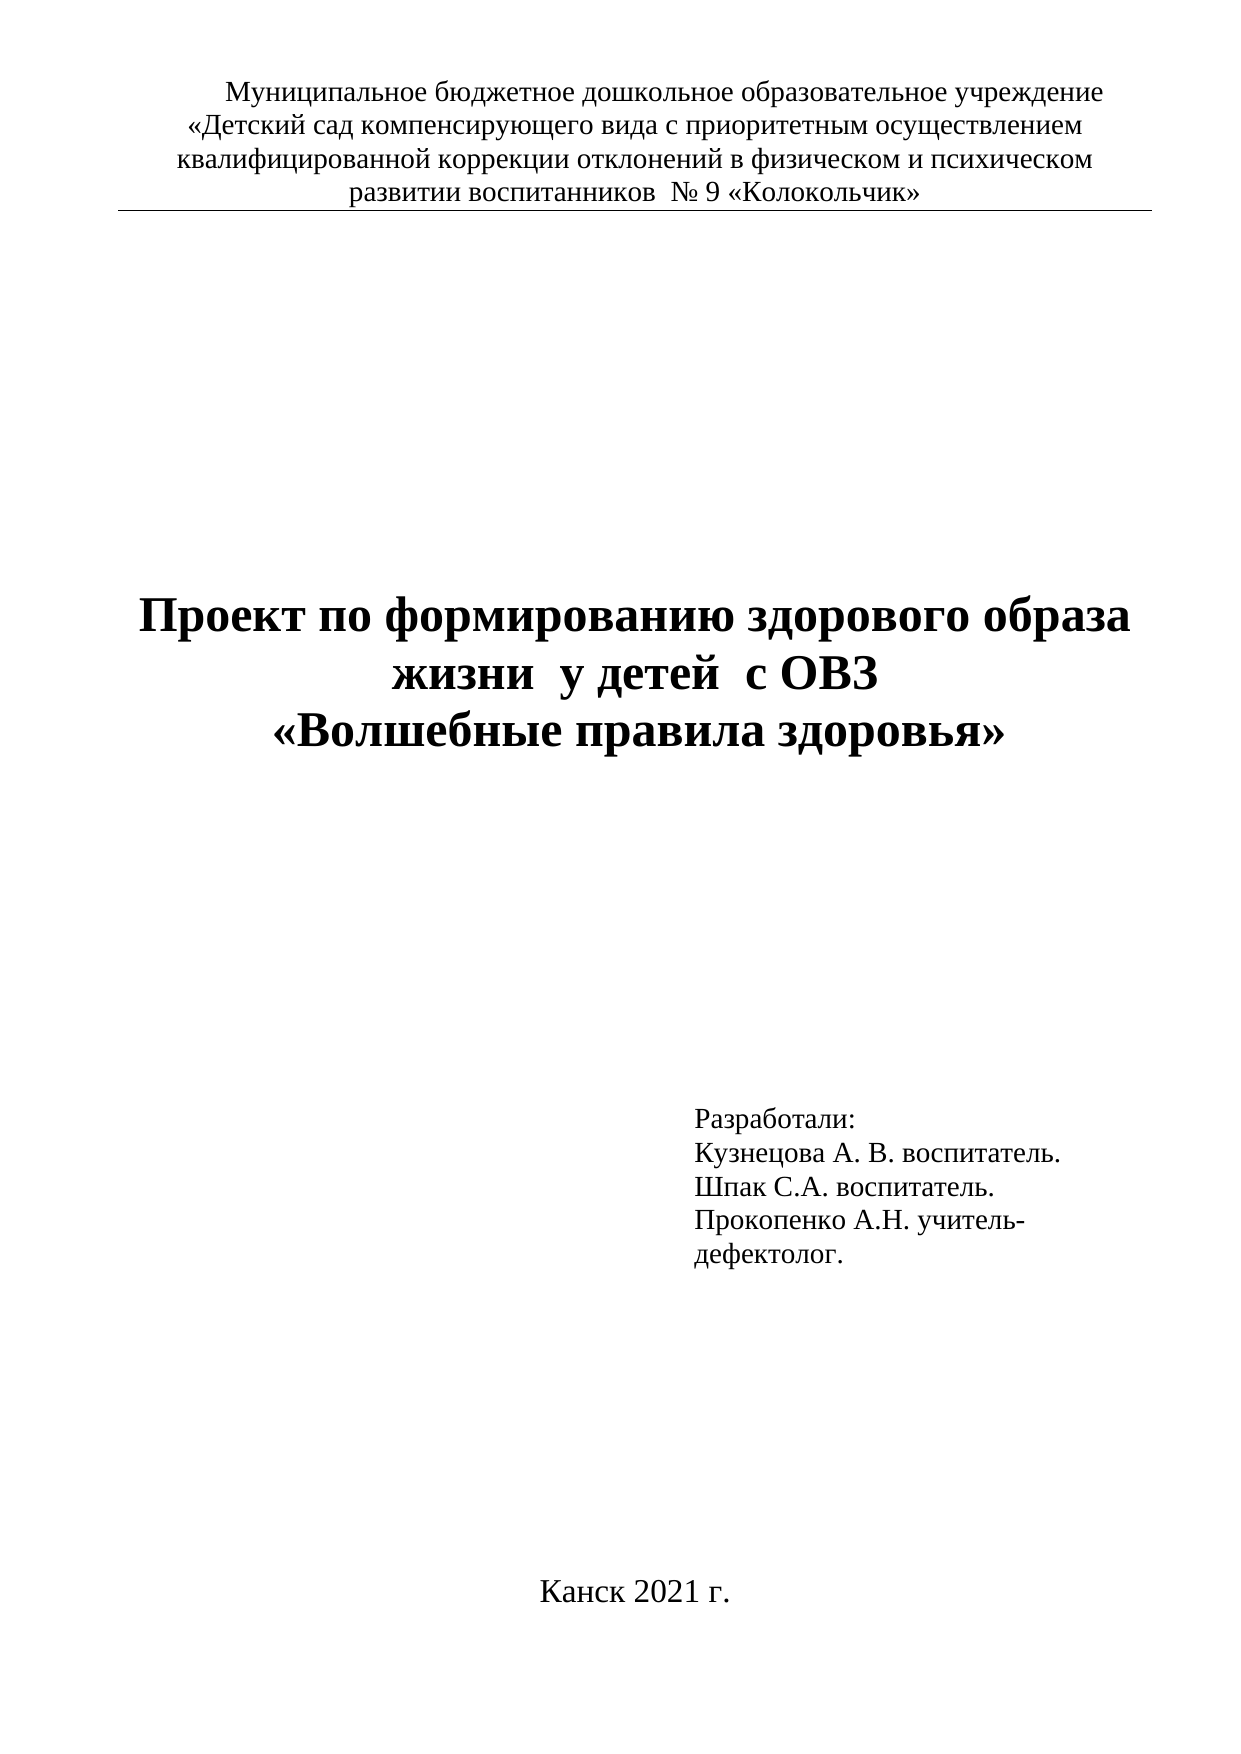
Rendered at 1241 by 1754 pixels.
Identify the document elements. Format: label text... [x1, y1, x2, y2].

text Проект по формированию здорового образа жизни у детей с ОВЗ [118, 585, 1152, 700]
text Шпак С.А. воспитатель. [694, 1169, 1152, 1202]
text Разработали: [694, 1102, 1152, 1135]
text «Волшебные правила здоровья» [118, 700, 1152, 757]
text Кузнецова А. В. воспитатель. [694, 1135, 1152, 1169]
text Муниципальное бюджетное дошкольное образовательное учреждение «Детский сад компенсирующего вида с приоритетным осуществлением квалифицированной коррекции отклонений в физическом и психическом развитии воспитанников № 9 «Колокольчик» [118, 74, 1152, 210]
text Канск 2021 г. [118, 1571, 1152, 1609]
text Прокопенко А.Н. учитель-дефектолог. [694, 1202, 1152, 1269]
